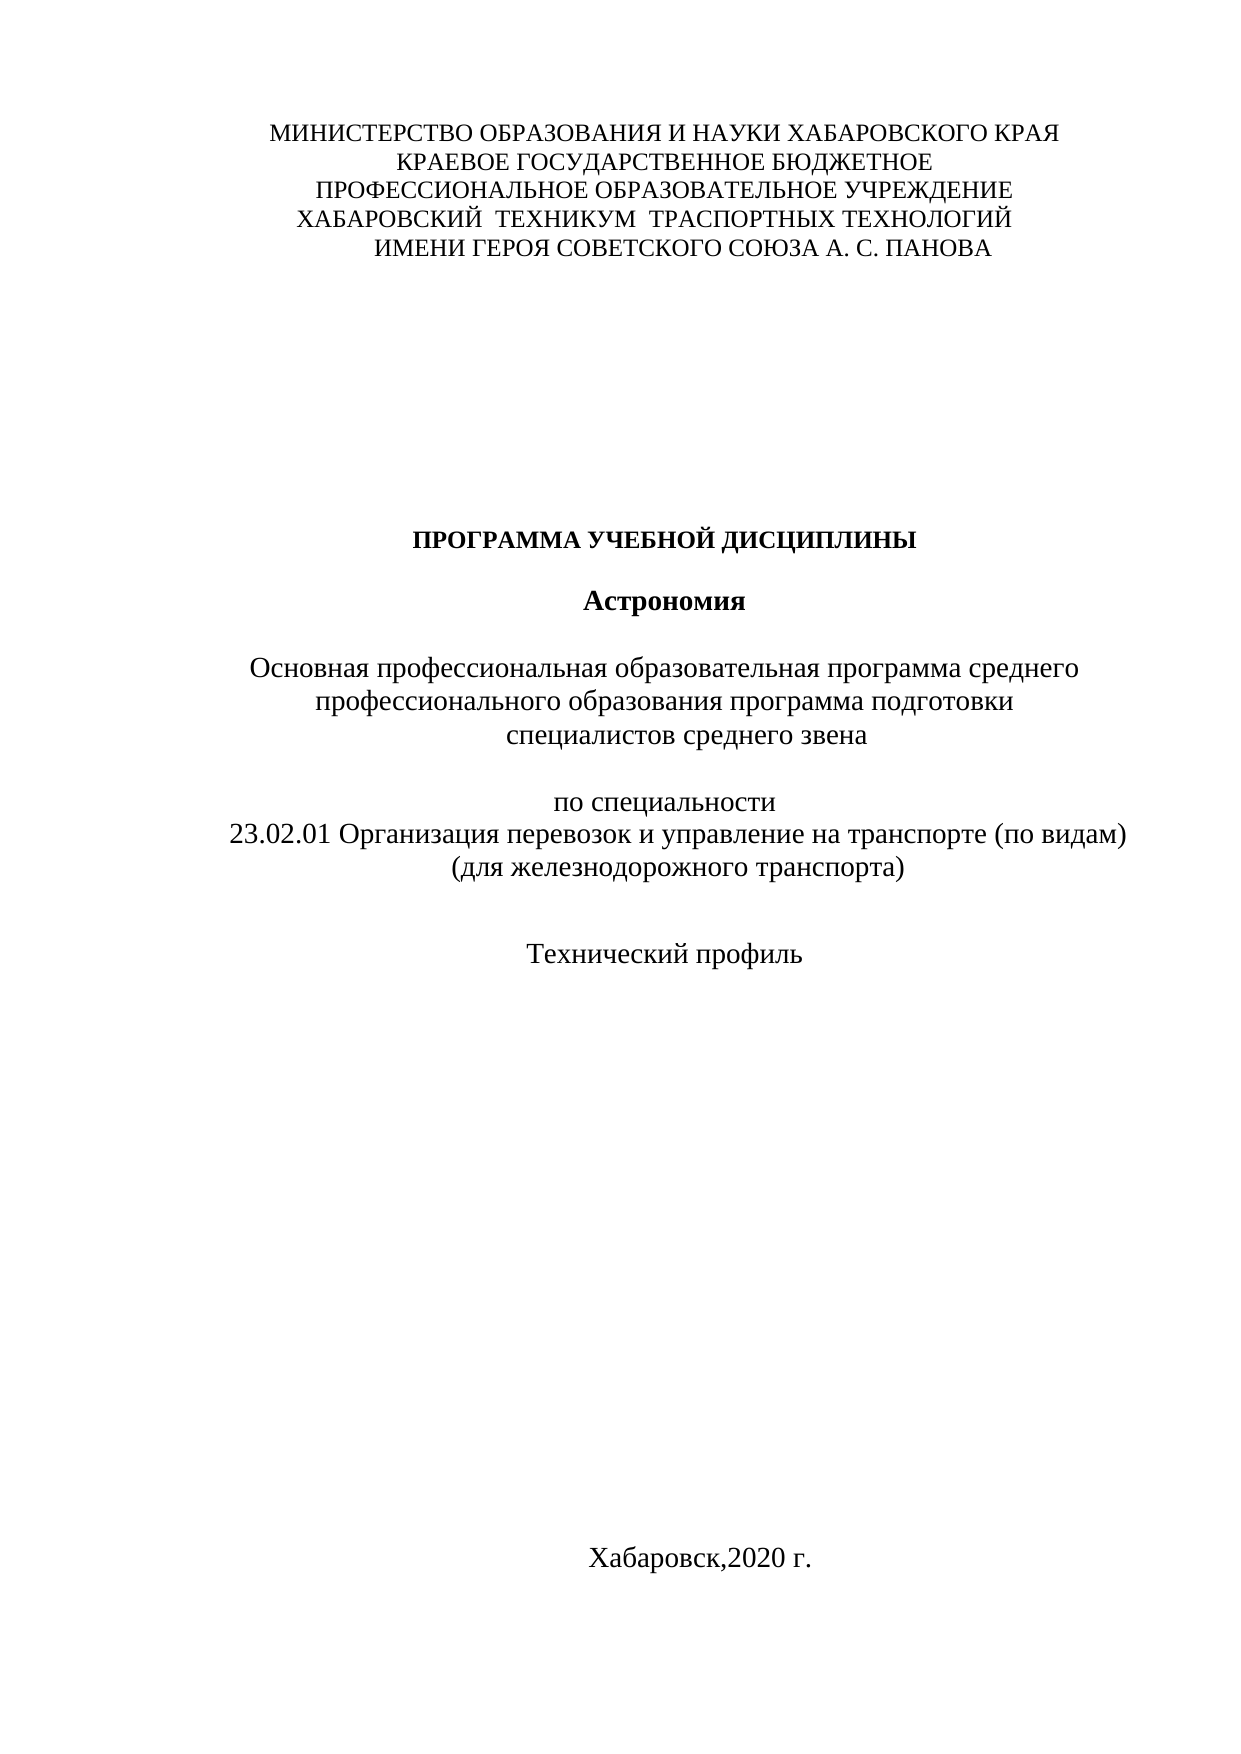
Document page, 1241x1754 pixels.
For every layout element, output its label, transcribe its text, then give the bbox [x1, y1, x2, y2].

text КРАЕВОЕ ГОСУДАРСТВЕННОЕ БЮДЖЕТНОЕ ПРОФЕССИОНАЛЬНОЕ ОБРАЗОВАТЕЛЬНОЕ УЧРЕЖДЕНИЕ [177, 147, 1152, 204]
text 23.02.01 Организация перевозок и управление на транспорте (по видам) (для железнодорожного транспорта) [204, 818, 1152, 882]
text по специальности [177, 784, 1152, 818]
text специалистов среднего звена [177, 717, 1152, 751]
text ИМЕНИ ГЕРОЯ СОВЕТСКОГО СОЮЗА А. С. ПАНОВА [177, 233, 1152, 262]
text Основная профессиональная образовательная программа среднего профессионального образования программа подготовки [177, 650, 1152, 717]
text Технический профиль [177, 937, 1152, 970]
text МИНИСТЕРСТВО ОБРАЗОВАНИЯ И НАУКИ ХАБАРОВСКОГО КРАЯ [177, 118, 1152, 147]
text ПРОГРАММА УЧЕБНОЙ ДИСЦИПЛИНЫ [177, 525, 1152, 554]
text Хабаровск,2020 г. [177, 1540, 1152, 1574]
text Астрономия [177, 583, 1152, 616]
text ХАБАРОВСКИЙ ТЕХНИКУМ ТРАСПОРТНЫХ ТЕХНОЛОГИЙ [177, 204, 1152, 233]
